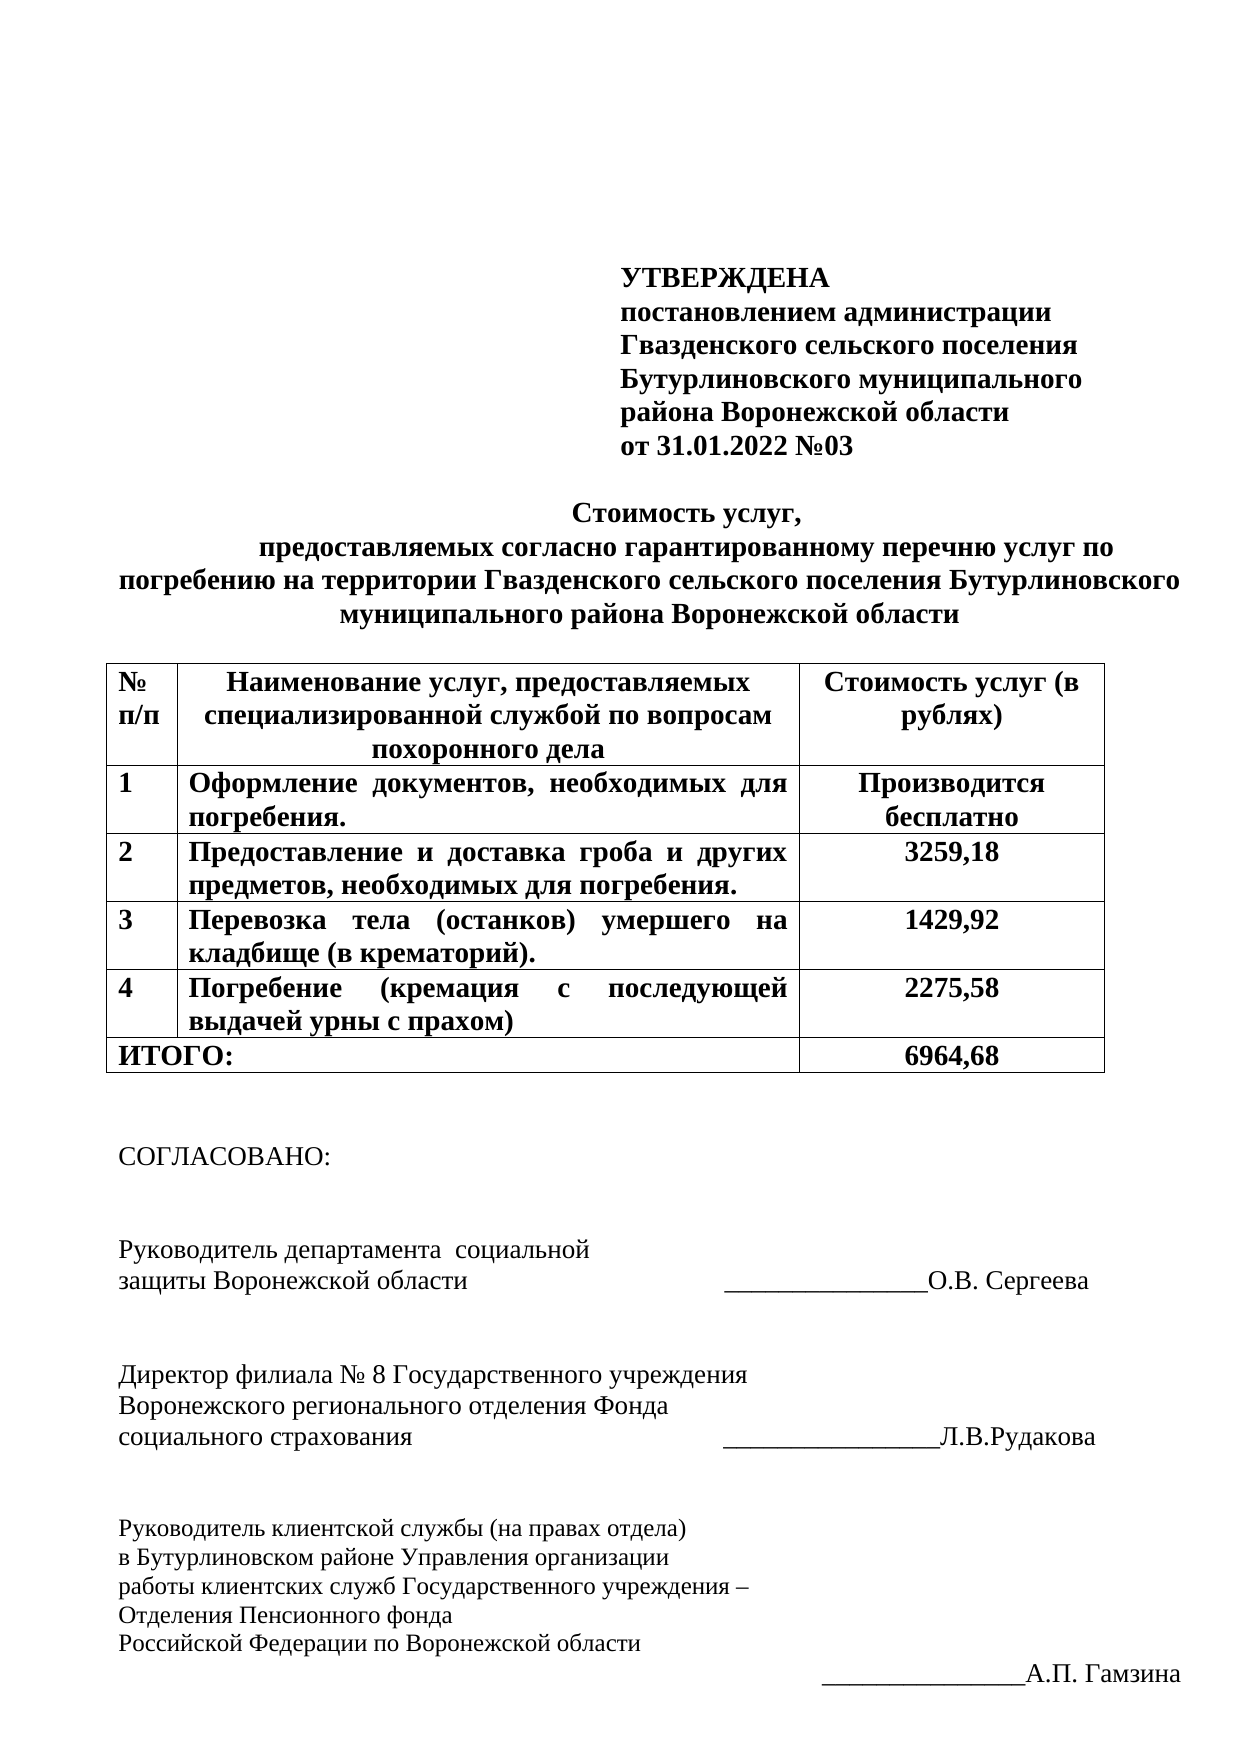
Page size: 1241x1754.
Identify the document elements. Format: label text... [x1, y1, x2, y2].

subtitle Руководитель клиентской службы (на правах отдела) [118, 1513, 1181, 1542]
table_cell Перевозка тела (останков) умершего на кладбище (в крематорий). [178, 902, 799, 969]
subtitle Отделения Пенсионного фонда [118, 1600, 1181, 1628]
table_cell 2 [107, 834, 177, 901]
table_cell Предоставление и доставка гроба и других предметов, необходимых для погребения. [178, 834, 799, 901]
table_cell Производится бесплатно [800, 766, 1104, 833]
table_cell Оформление документов, необходимых для погребения. [178, 766, 799, 833]
table_cell 1 [107, 766, 177, 833]
table_cell 2275,58 [800, 970, 1104, 1037]
text _______________А.П. Гамзина [118, 1657, 1181, 1688]
text УТВЕРЖДЕНА [546, 260, 1181, 294]
table_cell 6964,68 [800, 1038, 1104, 1072]
text от 31.01.2022 №03 [546, 428, 1181, 462]
table_header № п/п [107, 664, 177, 764]
subtitle в Бутурлиновском районе Управления организации [118, 1542, 1181, 1571]
text Стоимость услуг, [118, 495, 1181, 529]
text Директор филиала № 8 Государственного учреждения [118, 1358, 1181, 1389]
text защиты Воронежской области _______________О.В. Сергеева [118, 1264, 1181, 1295]
text постановлением администрации [546, 294, 1181, 327]
text социального страхования ________________Л.В.Рудакова [118, 1420, 1181, 1451]
table_header Наименование услуг, предоставляемых специализированной службой по вопросам похоронного дела [178, 664, 799, 764]
text Воронежского регионального отделения Фонда [118, 1389, 1181, 1420]
text Руководитель департамента социальной [118, 1233, 1181, 1264]
text Бутурлиновского муниципального [546, 361, 1181, 394]
table_cell 3 [107, 902, 177, 969]
text района Воронежской области [546, 394, 1181, 428]
table_cell 1429,92 [800, 902, 1104, 969]
table_header Стоимость услуг (в рублях) [800, 664, 1104, 764]
table_cell Погребение (кремация с последующей выдачей урны с прахом) [178, 970, 799, 1037]
text предоставляемых согласно гарантированному перечню услуг по погребению на территории Гвазденского сельского поселения Бутурлиновского муниципального района Воронежской области [118, 529, 1181, 629]
table_cell 4 [107, 970, 177, 1037]
text Гвазденского сельского поселения [546, 327, 1181, 361]
subtitle Российской Федерации по Воронежской области [118, 1628, 1181, 1657]
table_cell ИТОГО: [107, 1038, 799, 1072]
subtitle работы клиентских служб Государственного учреждения – [118, 1571, 1181, 1600]
table_cell 3259,18 [800, 834, 1104, 901]
text СОГЛАСОВАНО: [118, 1140, 1181, 1171]
